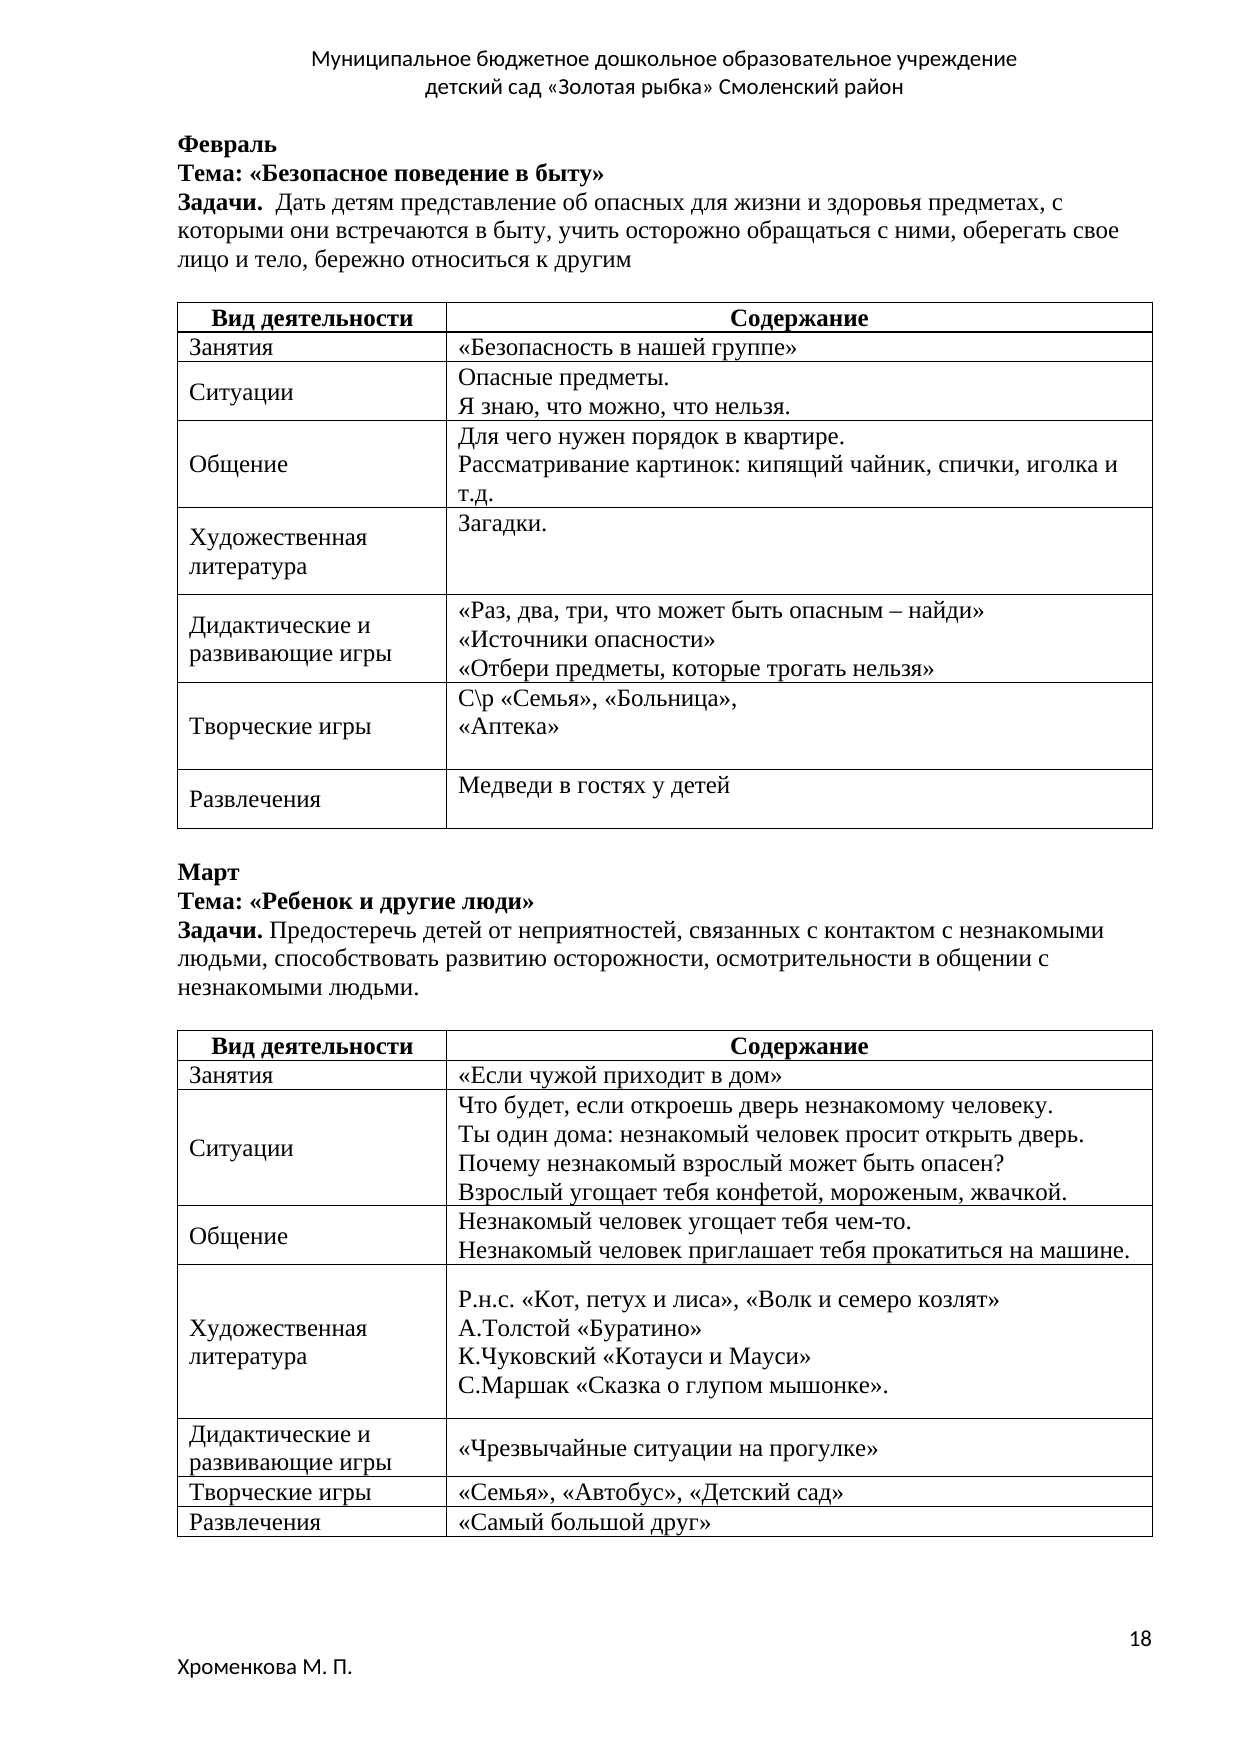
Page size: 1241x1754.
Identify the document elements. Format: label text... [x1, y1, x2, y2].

table_cell Дидактические и развивающие игры [178, 1419, 446, 1476]
text Задачи. Дать детям представление об опасных для жизни и здоровья предметах, с которыми они встречаются в быту, учить осторожно обращаться с ними, оберегать свое лицо и тело, бережно относиться к другим [177, 187, 1152, 273]
table_cell Занятия [178, 333, 446, 361]
table_cell С\р «Семья», «Больница», «Аптека» [447, 683, 1152, 769]
table_cell Занятия [178, 1061, 446, 1089]
table_cell Развлечения [178, 1507, 446, 1536]
table_cell Загадки. [447, 508, 1152, 594]
table_header Вид деятельности [178, 1031, 446, 1059]
table_cell Творческие игры [178, 683, 446, 769]
table_cell Развлечения [178, 770, 446, 827]
table_cell Творческие игры [178, 1477, 446, 1506]
table_cell Общение [178, 421, 446, 507]
table_cell «Раз, два, три, что может быть опасным – найди» «Источники опасности» «Отбери предметы, которые трогать нельзя» [447, 595, 1152, 682]
table_header Вид деятельности [178, 303, 446, 331]
table_header Содержание [447, 1031, 1152, 1059]
table_cell Для чего нужен порядок в квартире. Рассматривание картинок: кипящий чайник, спички, иголка и т.д. [447, 421, 1152, 507]
table_cell Художественная литература [178, 508, 446, 594]
table_cell Медведи в гостях у детей [447, 770, 1152, 827]
table_cell Общение [178, 1206, 446, 1264]
table_cell Художественная литература [178, 1265, 446, 1418]
text Март [177, 857, 1152, 886]
table_cell Опасные предметы. Я знаю, что можно, что нельзя. [447, 362, 1152, 420]
table_cell Дидактические и развивающие игры [178, 595, 446, 682]
text Тема: «Безопасное поведение в быту» [177, 158, 1152, 187]
table_cell «Безопасность в нашей группе» [447, 333, 1152, 361]
table_cell «Чрезвычайные ситуации на прогулке» [447, 1419, 1152, 1476]
table_cell Ситуации [178, 1090, 446, 1205]
table_cell Что будет, если откроешь дверь незнакомому человеку. Ты один дома: незнакомый человек просит открыть дверь. Почему незнакомый взрослый может быть опасен? Взрослый угощает тебя конфетой, мороженым, жвачкой. [447, 1090, 1152, 1205]
table_cell Р.н.с. «Кот, петух и лиса», «Волк и семеро козлят» А.Толстой «Буратино» К.Чуковский «Котауси и Мауси» С.Маршак «Сказка о глупом мышонке». [447, 1265, 1152, 1418]
table_header Содержание [447, 303, 1152, 331]
text Задачи. Предостеречь детей от неприятностей, связанных с контактом с незнакомыми людьми, способствовать развитию осторожности, осмотрительности в общении с незнакомыми людьми. [177, 915, 1152, 1001]
text Февраль [177, 129, 1152, 158]
table_cell «Семья», «Автобус», «Детский сад» [447, 1477, 1152, 1506]
table_cell Незнакомый человек угощает тебя чем-то. Незнакомый человек приглашает тебя прокатиться на машине. [447, 1206, 1152, 1264]
table_cell «Самый большой друг» [447, 1507, 1152, 1536]
table_cell Ситуации [178, 362, 446, 420]
table_cell «Если чужой приходит в дом» [447, 1061, 1152, 1089]
text Тема: «Ребенок и другие люди» [177, 886, 1152, 915]
